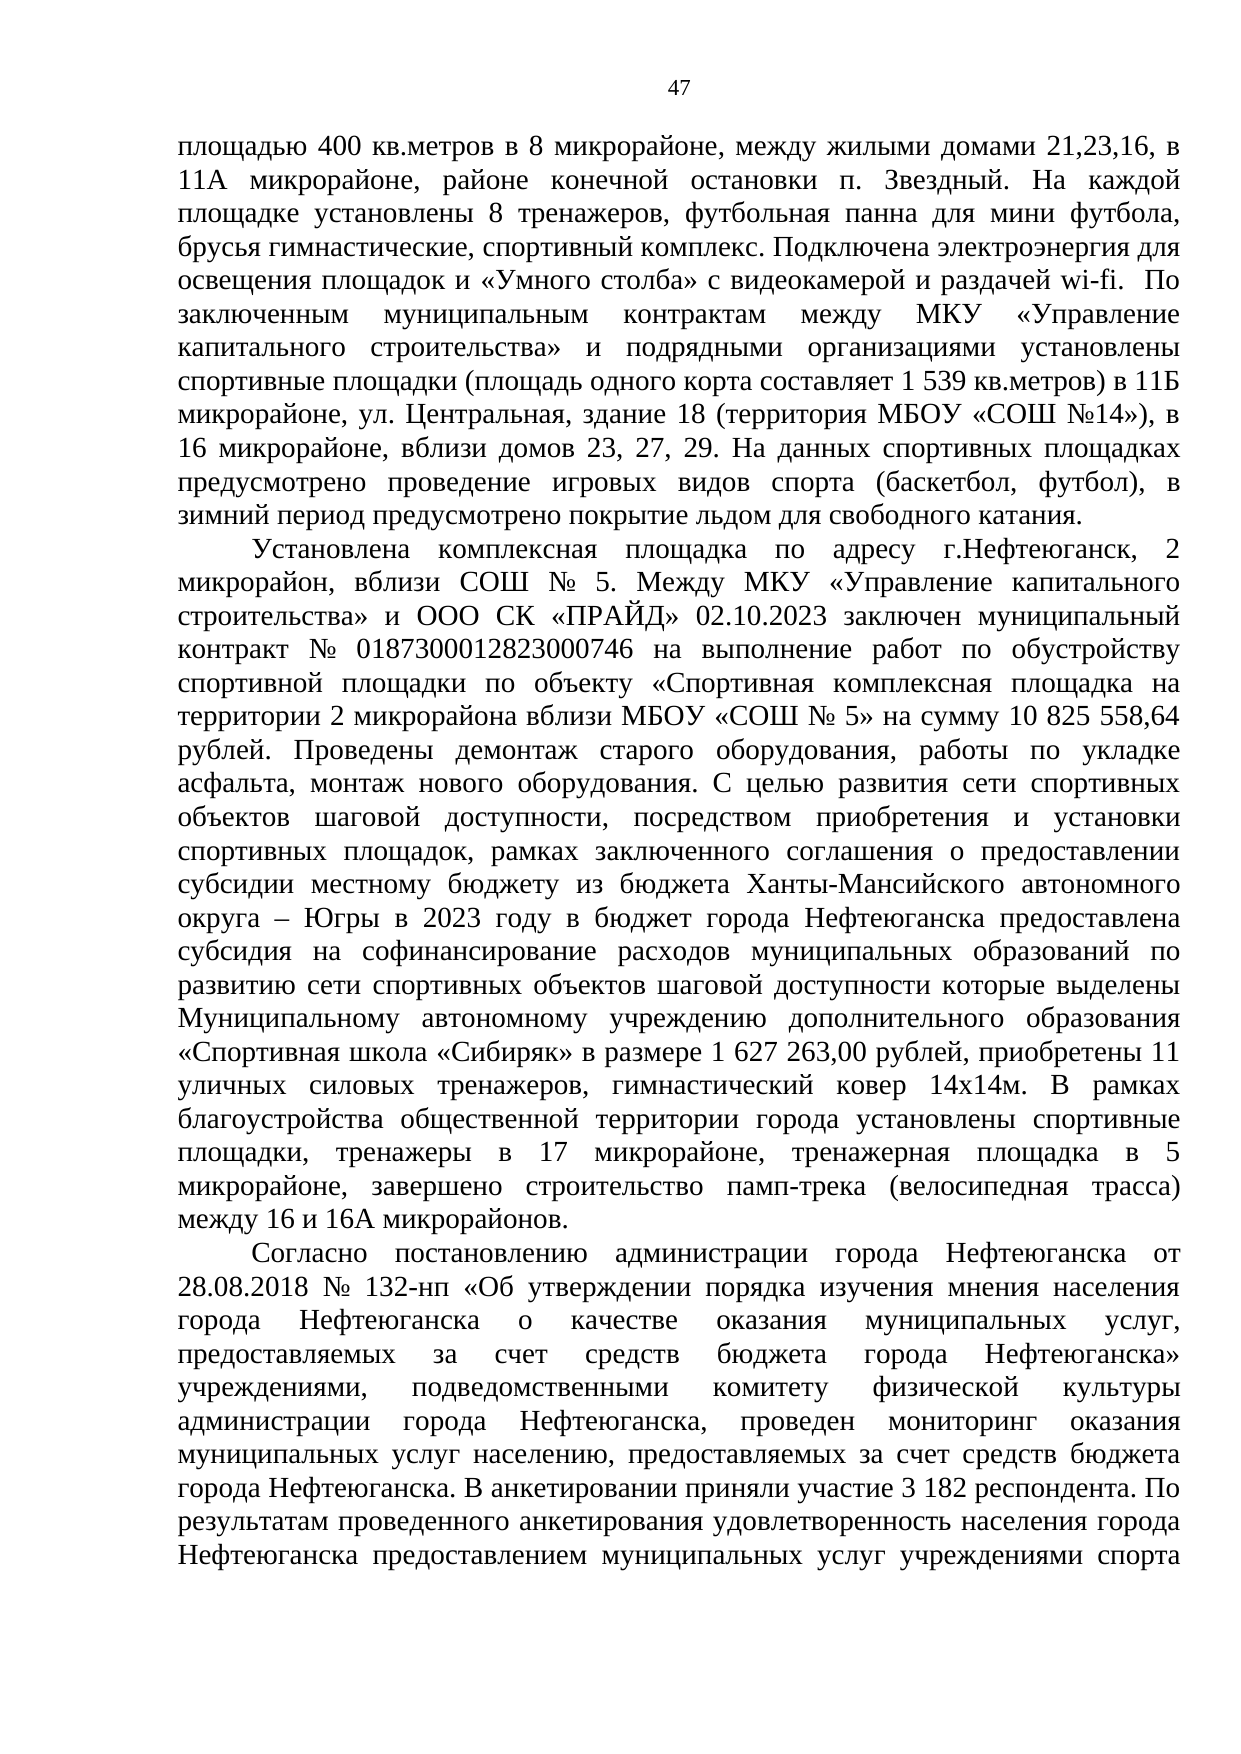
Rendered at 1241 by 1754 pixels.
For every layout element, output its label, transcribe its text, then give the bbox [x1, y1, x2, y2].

text Установлена комплексная площадка по адресу г.Нефтеюганск, 2 микрорайон, вблизи СОШ № 5. Между МКУ «Управление капитального строительства» и ООО СК «ПРАЙД» 02.10.2023 заключен муниципальный контракт № 0187300012823000746 на выполнение работ по обустройству спортивной площадки по объекту «Спортивная комплексная площадка на территории 2 микрорайона вблизи МБОУ «СОШ № 5» на сумму 10 825 558,64 рублей. Проведены демонтаж старого оборудования, работы по укладке асфальта, монтаж нового оборудования. С целью развития сети спортивных объектов шаговой доступности, посредством приобретения и установки спортивных площадок, рамках заключенного соглашения о предоставлении субсидии местному бюджету из бюджета Ханты-Мансийского автономного округа – Югры в 2023 году в бюджет города Нефтеюганска предоставлена субсидия на софинансирование расходов муниципальных образований по развитию сети спортивных объектов шаговой доступности которые выделены Муниципальному автономному учреждению дополнительного образования «Спортивная школа «Сибиряк» в размере 1 627 263,00 рублей, приобретены 11 уличных силовых тренажеров, гимнастический ковер 14х14м. В рамках благоустройства общественной территории города установлены спортивные площадки, тренажеры в 17 микрорайоне, тренажерная площадка в 5 микрорайоне, завершено строительство памп-трека (велосипедная трасса) между 16 и 16А микрорайонов. [177, 531, 1181, 1235]
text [177, 1235, 1181, 1635]
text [177, 128, 1181, 531]
